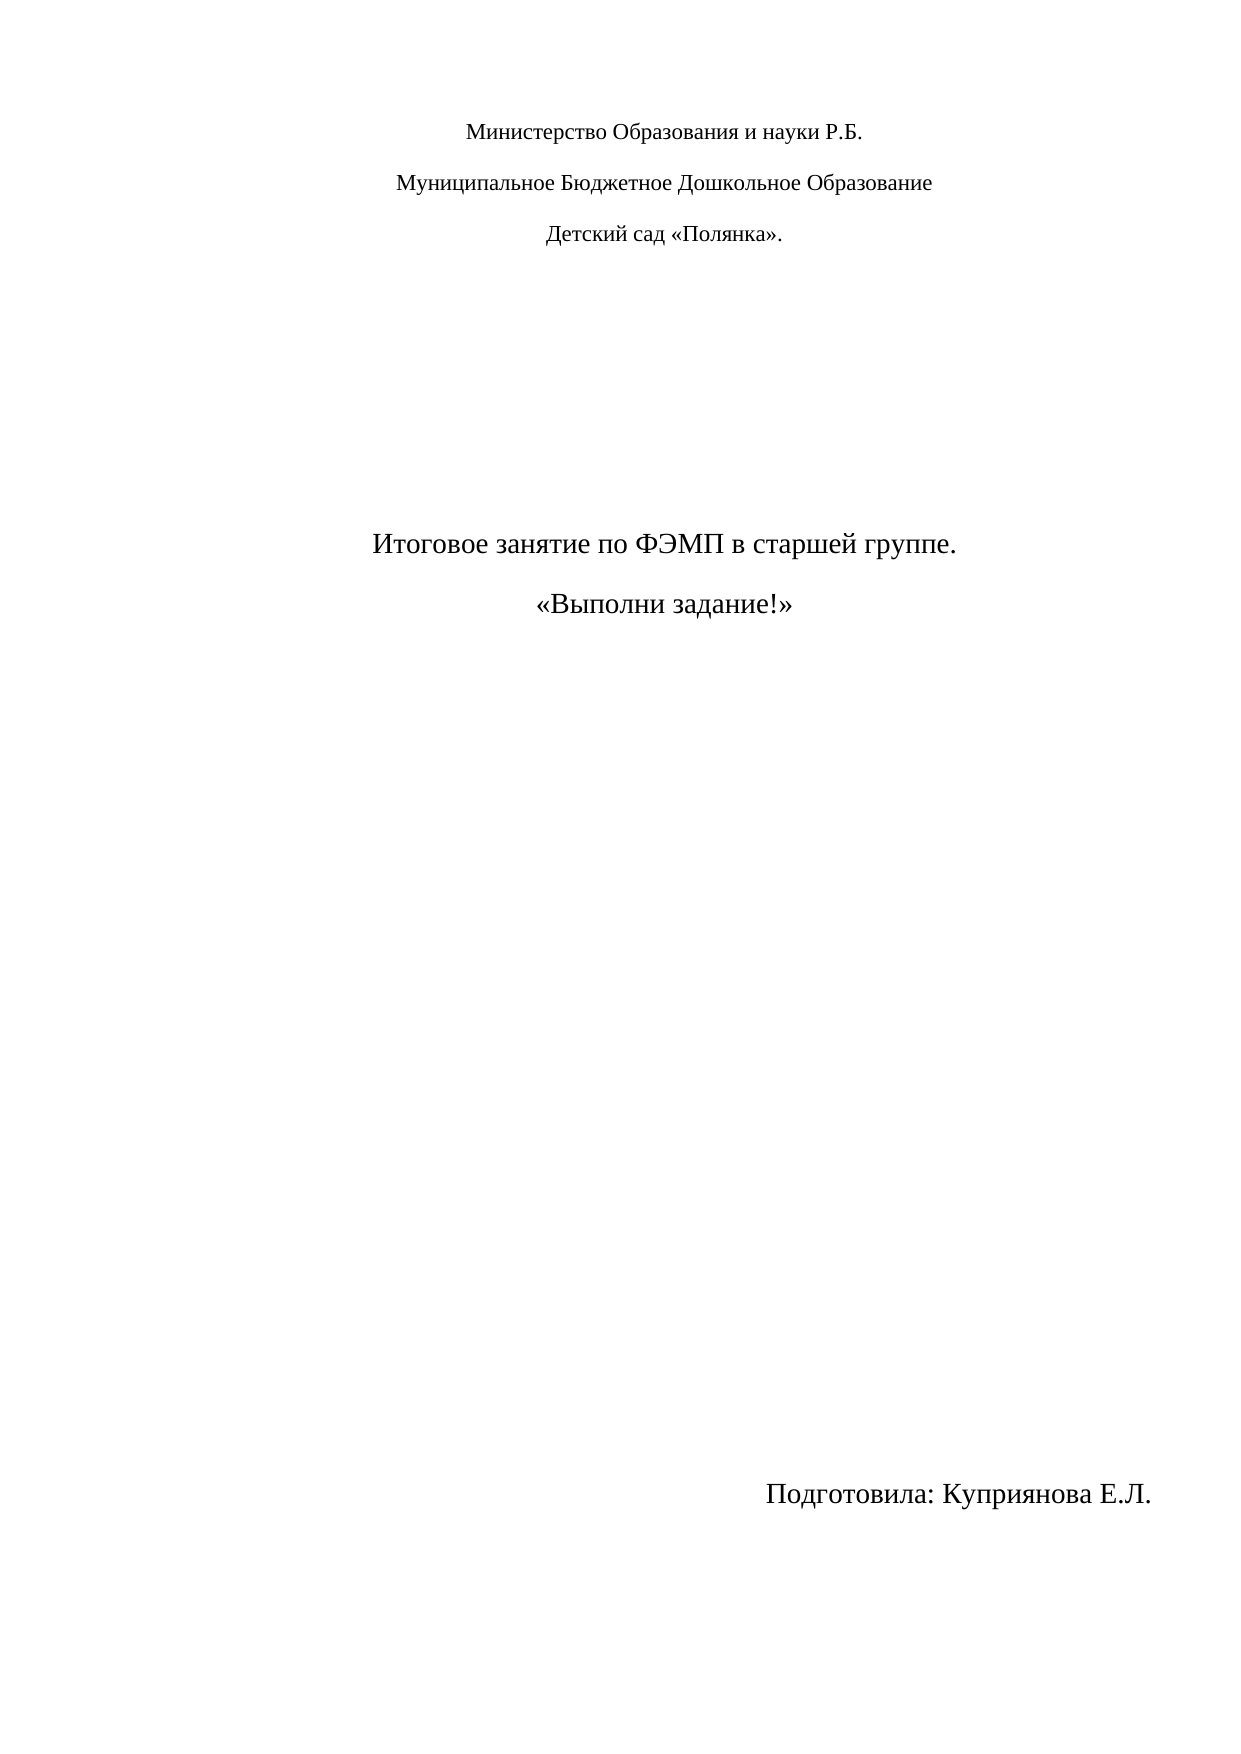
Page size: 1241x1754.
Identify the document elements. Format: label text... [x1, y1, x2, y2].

text Муниципальное Бюджетное Дошкольное Образование [177, 169, 1152, 196]
text Детский сад «Полянка». [177, 220, 1152, 247]
text Итоговое занятие по ФЭМП в старшей группе. [177, 526, 1152, 560]
text Подготовила: Куприянова Е.Л. [177, 1476, 1152, 1510]
text «Выполни задание!» [177, 586, 1152, 619]
text Министерство Образования и науки Р.Б. [177, 118, 1152, 144]
